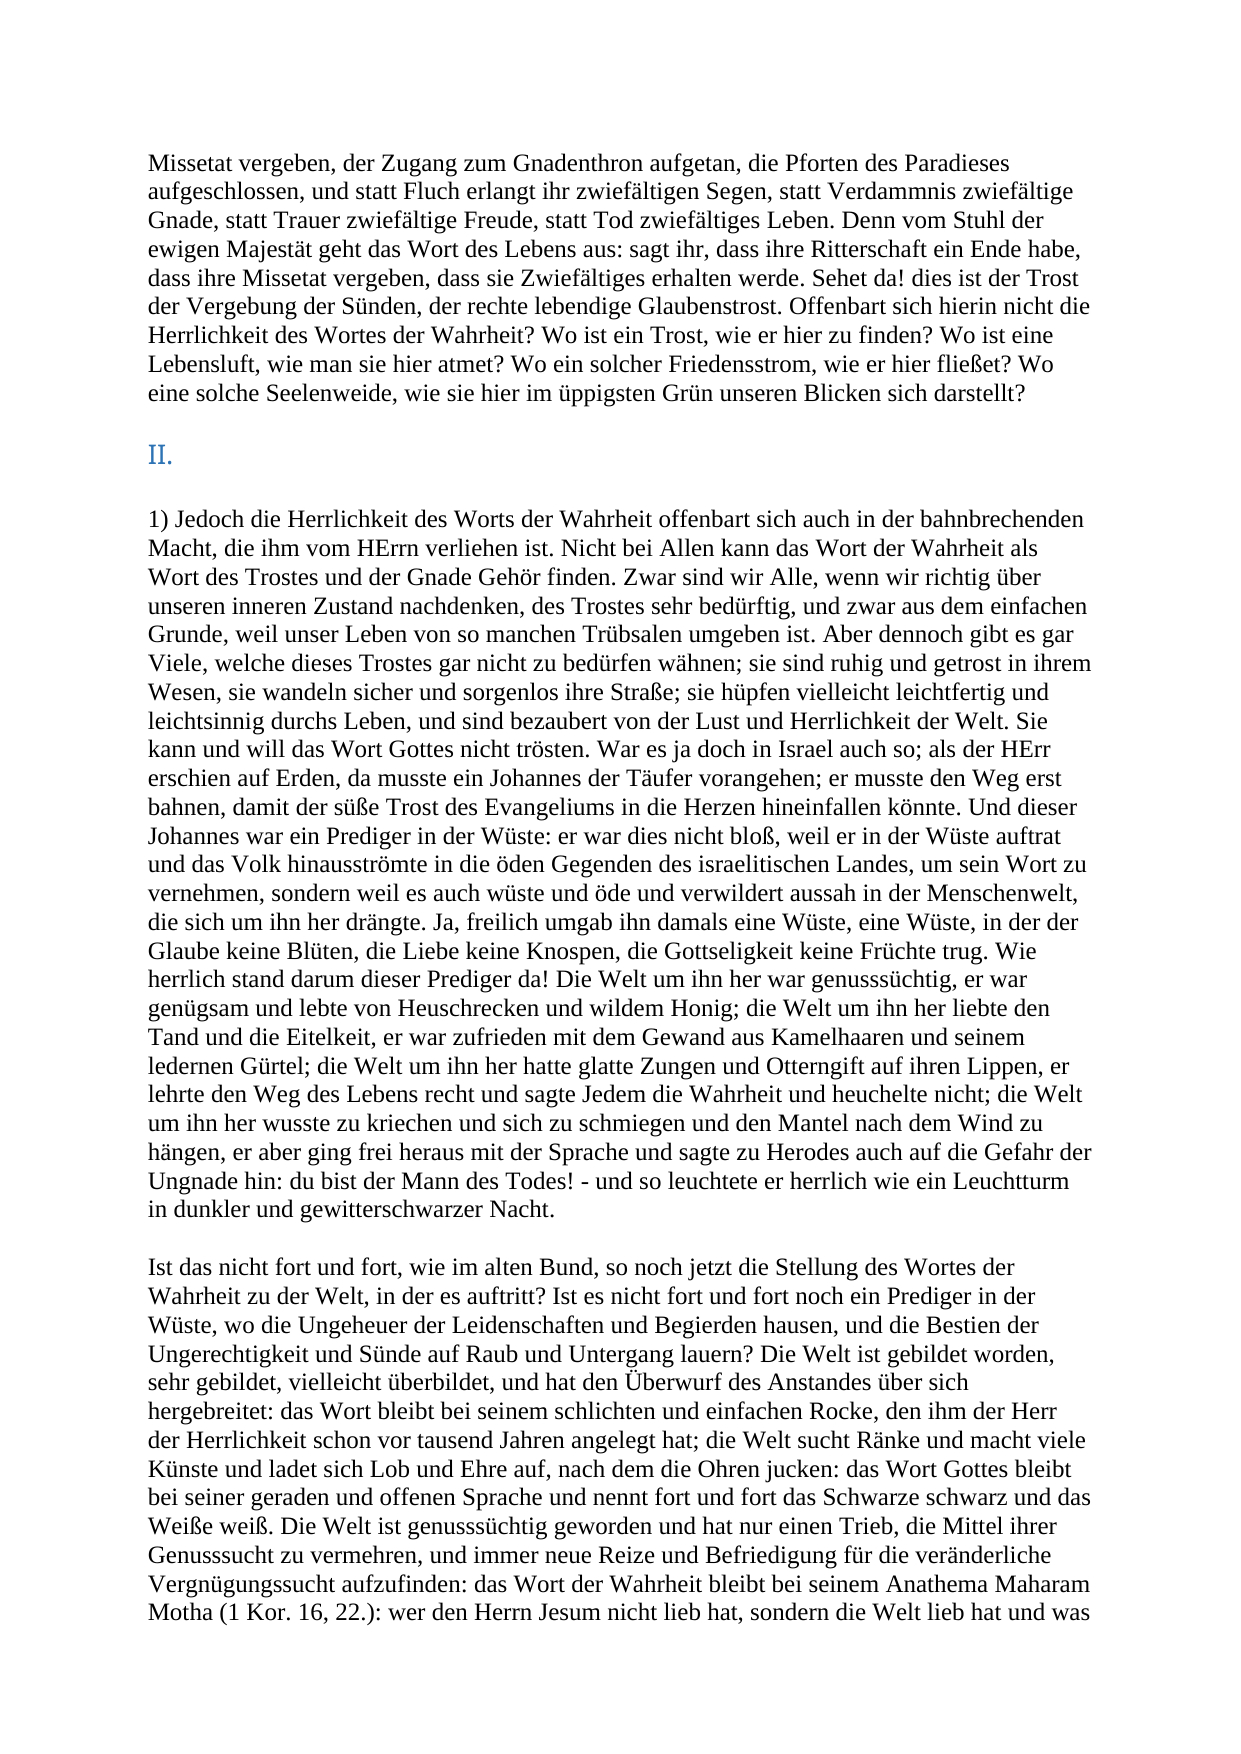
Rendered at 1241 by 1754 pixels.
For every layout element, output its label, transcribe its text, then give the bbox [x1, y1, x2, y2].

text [148, 148, 1093, 464]
subtitle II. [148, 493, 1093, 530]
text 1) Jedoch die Herrlichkeit des Worts der Wahrheit offenbart sich auch in der bahnbrechenden Macht, die ihm vom HErrn verliehen ist. Nicht bei Allen kann das Wort der Wahrheit als Wort des Trostes und der Gnade Gehör finden. Zwar sind wir Alle, wenn wir richtig über unseren inneren Zustand nachdenken, des Trostes sehr bedürftig, und zwar aus dem einfachen Grunde, weil unser Leben von so manchen Trübsalen umgeben ist. Aber dennoch gibt es gar Viele, welche dieses Trostes gar nicht zu bedürfen wähnen; sie sind ruhig und getrost in ihrem Wesen, sie wandeln sicher und sorgenlos ihre Straße; sie hüpfen vielleicht leichtfertig und leichtsinnig durchs Leben, und sind bezaubert von der Lust und Herrlichkeit der Welt. Sie kann und will das Wort Gottes nicht trösten. War es ja doch in Israel auch so; als der HErr erschien auf Erden, da musste ein Johannes der Täufer vorangehen; er musste den Weg erst bahnen, damit der süße Trost des Evangeliums in die Herzen hineinfallen könnte. Und dieser Johannes war ein Prediger in der Wüste: er war dies nicht bloß, weil er in der Wüste auftrat und das Volk hinausströmte in die öden Gegenden des israelitischen Landes, um sein Wort zu vernehmen, sondern weil es auch wüste und öde und verwildert aussah in der Menschenwelt, die sich um ihn her drängte. Ja, freilich umgab ihn damals eine Wüste, eine Wüste, in der der Glaube keine Blüten, die Liebe keine Knospen, die Gottseligkeit keine Früchte trug. Wie herrlich stand darum dieser Prediger da! Die Welt um ihn her war genusssüchtig, er war genügsam und lebte von Heuschrecken und wildem Honig; die Welt um ihn her liebte den Tand und die Eitelkeit, er war zufrieden mit dem Gewand aus Kamelhaaren und seinem ledernen Gürtel; die Welt um ihn her hatte glatte Zungen und Otterngift auf ihren Lippen, er lehrte den Weg des Lebens recht und sagte Jedem die Wahrheit und heuchelte nicht; die Welt um ihn her wusste zu kriechen und sich zu schmiegen und den Mantel nach dem Wind zu hängen, er aber ging frei heraus mit der Sprache und sagte zu Herodes auch auf die Gefahr der Ungnade hin: du bist der Mann des Todes! - und so leuchtete er herrlich wie ein Leuchtturm in dunkler und gewitterschwarzer Nacht. [148, 562, 1093, 1281]
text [148, 1310, 1093, 1626]
